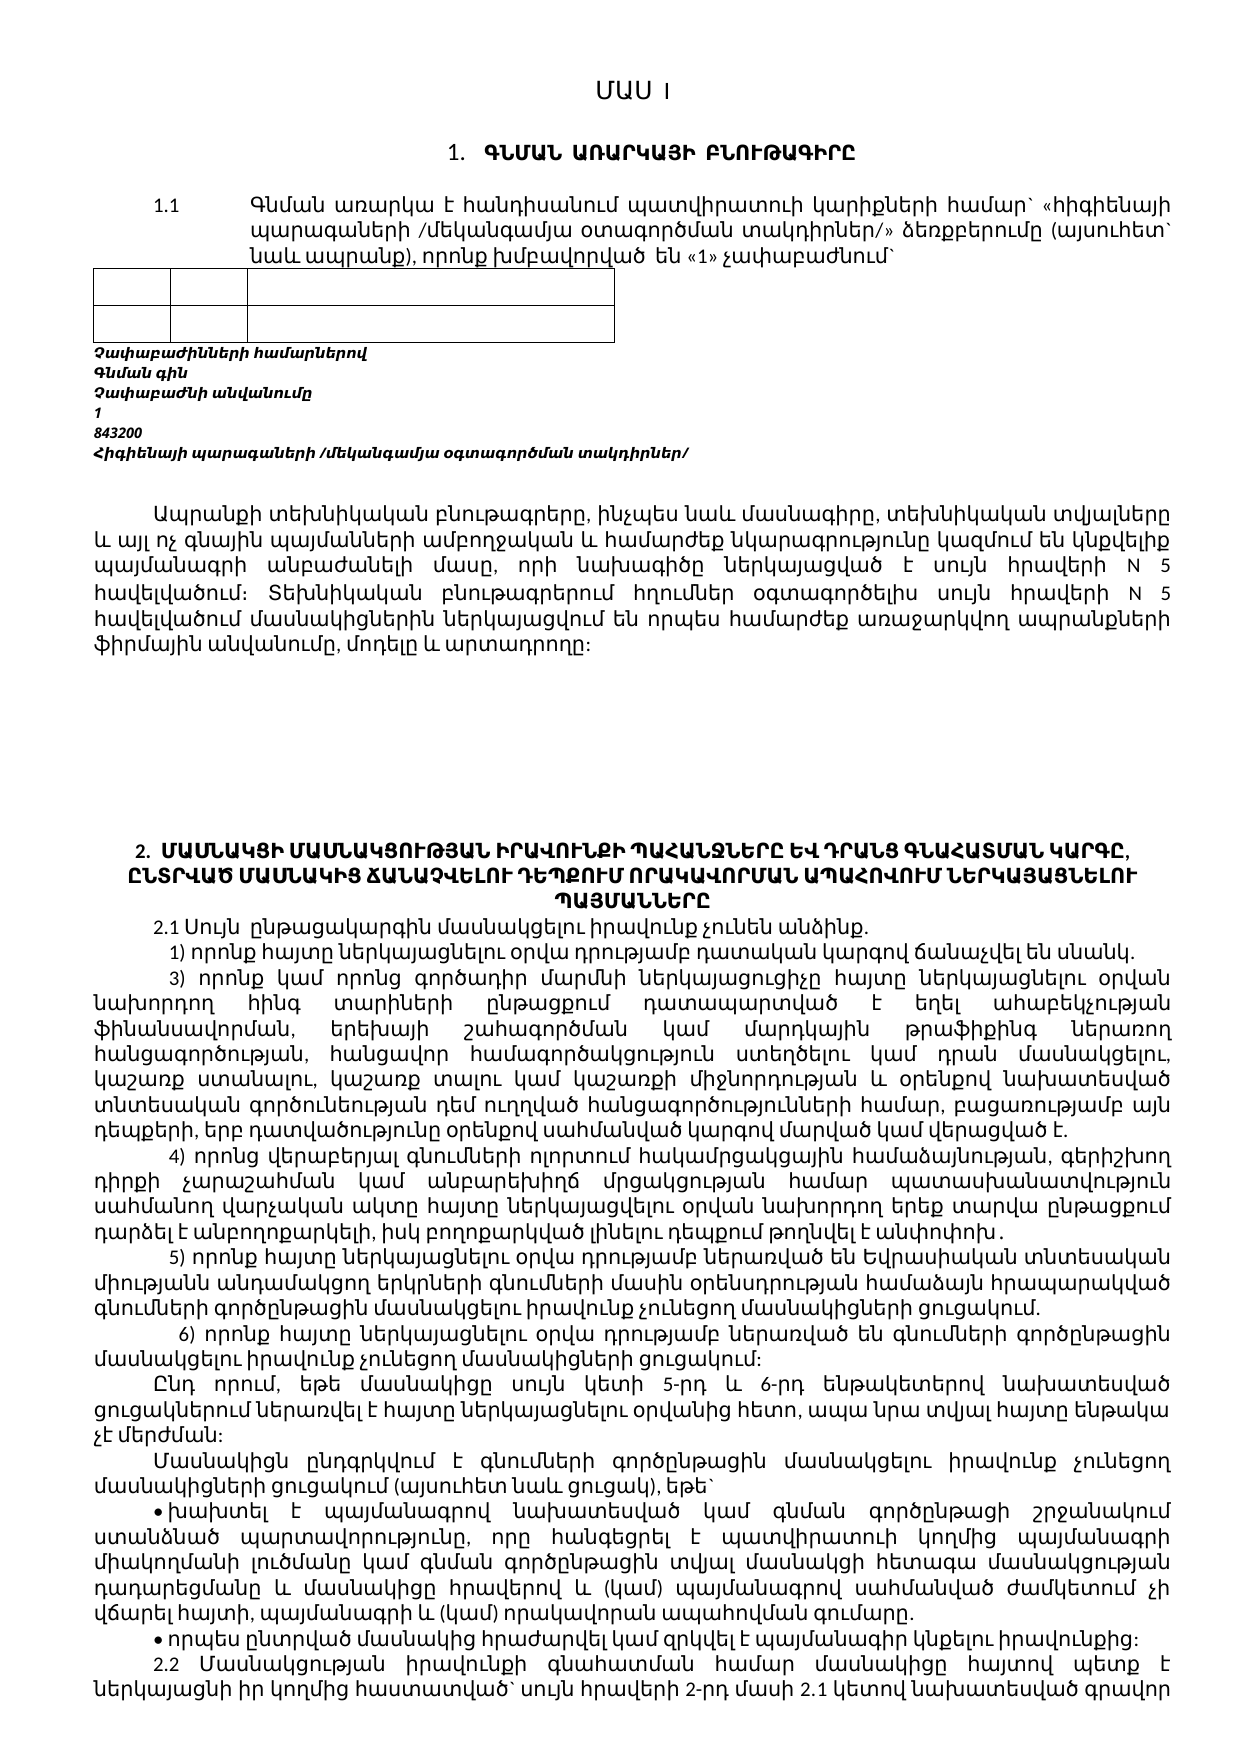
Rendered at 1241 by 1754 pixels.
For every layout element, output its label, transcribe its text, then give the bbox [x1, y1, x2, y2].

text 1) որոնք հայտը ներկայացնելու օրվա դրությամբ դատական կարգով ճանաչվել են սնանկ. [94, 939, 1171, 965]
text ՄԱՍ I [94, 75, 1171, 106]
text 2. ՄԱՍՆԱԿՑԻ ՄԱՍՆԱԿՑՈՒԹՅԱՆ ԻՐԱՎՈՒՆՔԻ ՊԱՀԱՆՋՆԵՐԸ ԵՎ ԴՐԱՆՑ ԳՆԱՀԱՏՄԱՆ ԿԱՐԳԸ, ԸՆՏՐՎԱԾ ՄԱՍՆԱԿԻՑ ՃԱՆԱՉՎԵԼՈՒ ԴԵՊՔՈՒՄ ՈՐԱԿԱՎՈՐՄԱՆ ԱՊԱՀՈՎՈՒՄ ՆԵՐԿԱՅԱՑՆԵԼՈՒ ՊԱՅՄԱՆՆԵՐԸ [94, 838, 1171, 914]
text 3) որոնք կամ որոնց գործադիր մարմնի ներկայացուցիչը հայտը ներկայացնելու օրվան նախորդող հինգ տարիների ընթացքում դատապարտված է եղել ահաբեկչության ֆինանսավորման, երեխայի շահագործման կամ մարդկային թրաֆիքինգ ներառող հանցագործության, հանցավոր համագործակցություն ստեղծելու կամ դրան մասնակցելու, կաշառք ստանալու, կաշառք տալու կամ կաշառքի միջնորդության և օրենքով նախատեսված տնտեսական գործունեության դեմ ուղղված հանցագործությունների համար, բացառությամբ այն դեպքերի, երբ դատվածությունը օրենքով սահմանված կարգով մարված կամ վերացված է. [94, 965, 1171, 1143]
text 2.1 Սույն ընթացակարգին մասնակցելու իրավունք չունեն անձինք. [94, 914, 1171, 939]
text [94, 1651, 1171, 1702]
text Ընդ որում, եթե մասնակիցը սույն կետի 5-րդ և 6-րդ ենթակետերով նախատեսված ցուցակներում ներառվել է հայտը ներկայացնելու օրվանից հետո, ապա նրա տվյալ հայտը ենթակա չէ մերժման: [94, 1372, 1171, 1448]
list ԳՆՄԱՆ ԱՌԱՐԿԱՅԻ ԲՆՈՒԹԱԳԻՐԸ [131, 136, 1171, 167]
subtitle Գնման առարկա է հանդիսանում պատվիրատուի կարիքների համար` «հիգիենայի պարագաների /մեկանգամյա օտագործման տակդիրներ/» ձեռքբերումը (այսուհետ` նաև ապրանք), որոնք խմբավորված են «1» չափաբաժնում` [153, 192, 1171, 268]
text 6) որոնք հայտը ներկայացնելու օրվա դրությամբ ներառված են գնումների գործընթացին մասնակցելու իրավունք չունեցող մասնակիցների ցուցակում: [94, 1321, 1171, 1372]
text • որպես ընտրված մասնակից հրաժարվել կամ զրկվել է պայմանագիր կնքելու իրավունքից: [94, 1626, 1171, 1651]
text Մասնակիցն ընդգրկվում է գնումների գործընթացին մասնակցելու իրավունք չունեցող մասնակիցների ցուցակում (այսուհետ նաև ցուցակ), եթե` [94, 1448, 1171, 1499]
text 4) որոնց վերաբերյալ գնումների ոլորտում հակամրցակցային համաձայնության, գերիշխող դիրքի չարաշահման կամ անբարեխիղճ մրցակցության համար պատասխանատվություն սահմանող վարչական ակտը հայտը ներկայացվելու օրվան նախորդող երեք տարվա ընթացքում դարձել է անբողոքարկելի, իսկ բողոքարկված լինելու դեպքում թողնվել է անփոփոխ․ [94, 1143, 1171, 1244]
text 5) որոնք հայտը ներկայացնելու օրվա դրությամբ ներառված են Եվրասիական տնտեսական միությանն անդամակցող երկրների գնումների մասին օրենսդրության համաձայն հրապարակված գնումների գործընթացին մասնակցելու իրավունք չունեցող մասնակիցների ցուցակում. [94, 1244, 1171, 1321]
text • խախտել է պայմանագրով նախատեսված կամ գնման գործընթացի շրջանակում ստանձնած պարտավորությունը, որը հանգեցրել է պատվիրատուի կողմից պայմանագրի միակողմանի լուծմանը կամ գնման գործընթացին տվյալ մասնակցի հետագա մասնակցության դադարեցմանը և մասնակիցը հրավերով և (կամ) պայմանագրով սահմանված ժամկետում չի վճարել հայտի, պայմանագրի և (կամ) որակավորան ապահովման գումարը. [94, 1499, 1171, 1626]
text Ապրանքի տեխնիկական բնութագրերը, ինչպես նաև մասնագիրը, տեխնիկական տվյալները և այլ ոչ գնային պայմանների ամբողջական և համարժեք նկարագրությունը կազմում են կնքվելիք պայմանագրի անբաժանելի մասը, որի նախագիծը ներկայացված է սույն հրավերի N 5 հավելվածում։ Տեխնիկական բնութագրերում հղումներ օգտագործելիս սույն հրավերի N 5 հավելվածում մասնակիցներին ներկայացվում են որպես համարժեք առաջարկվող ապրանքների ֆիրմային անվանումը, մոդելը և արտադրողը: [94, 501, 1171, 657]
